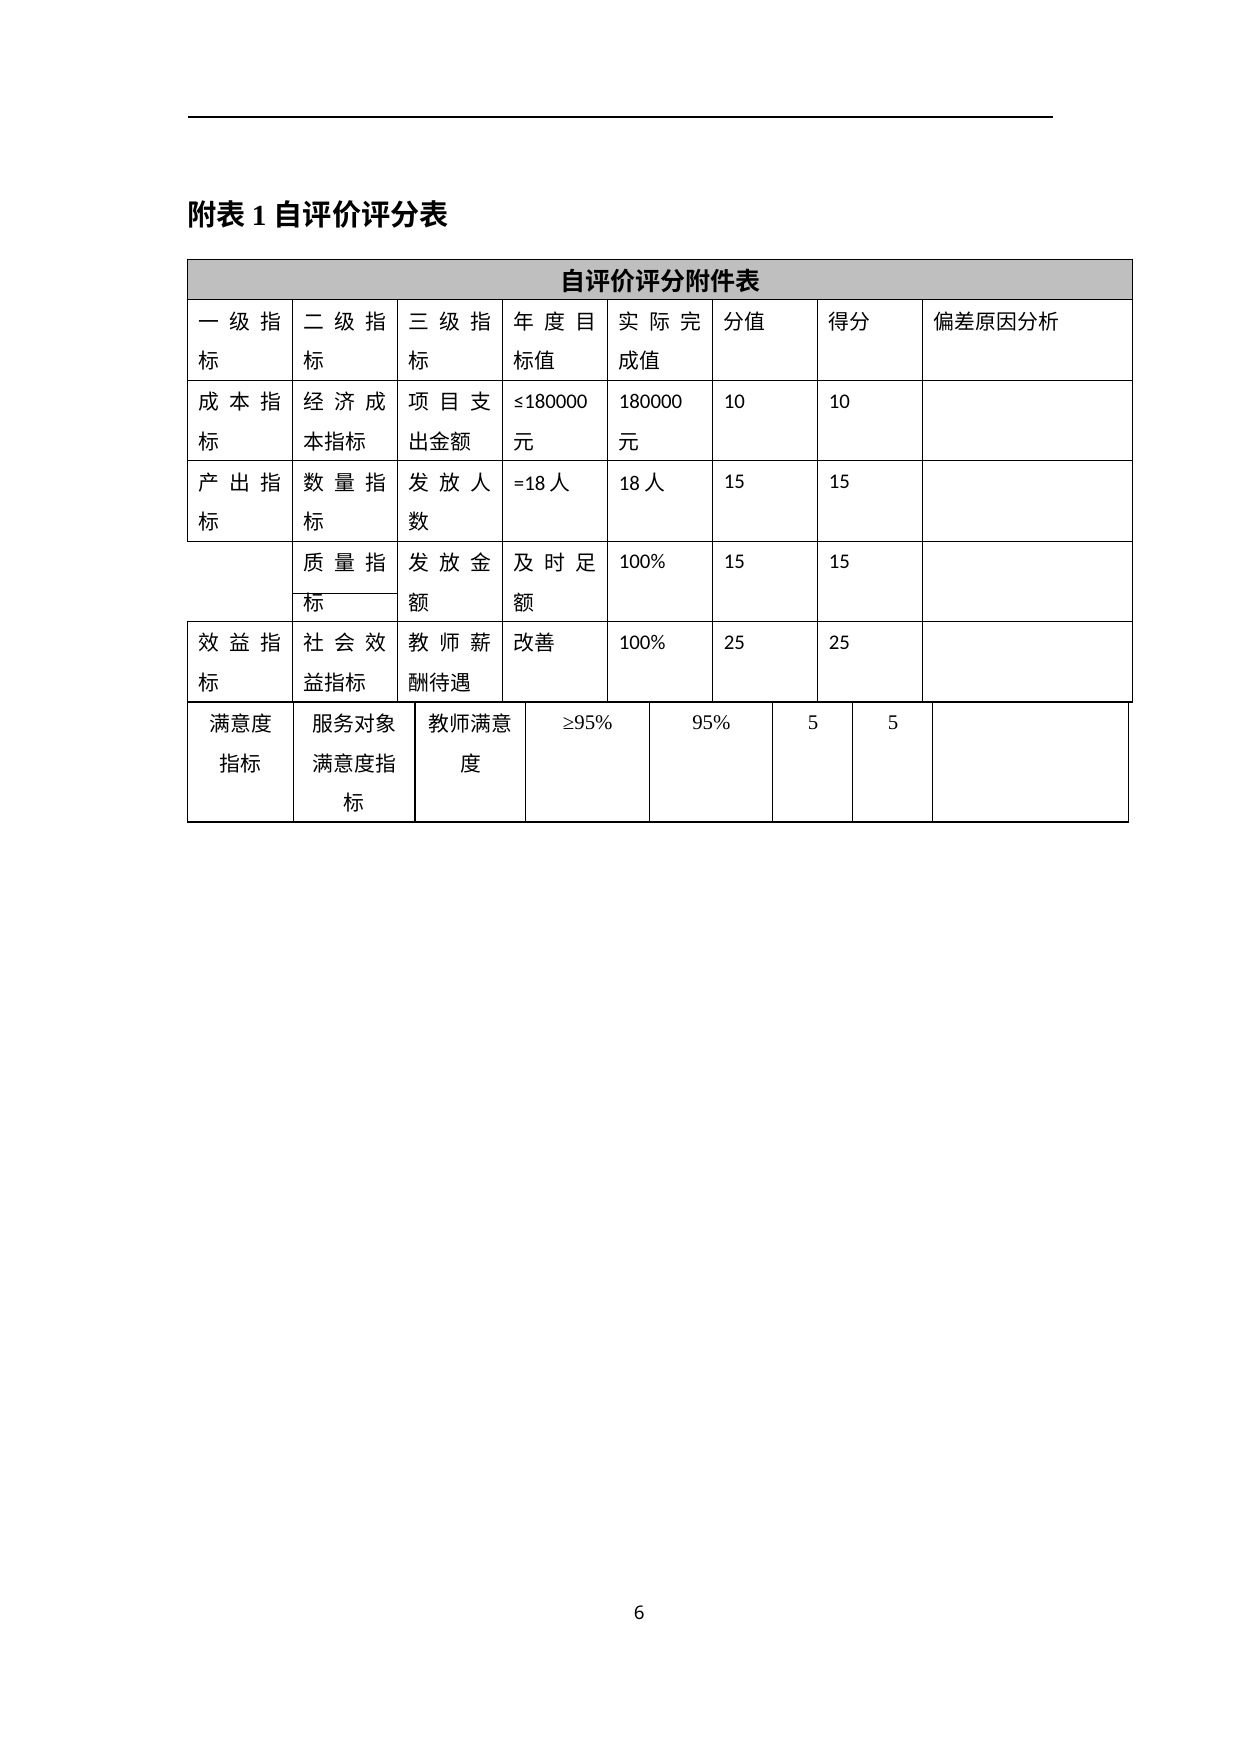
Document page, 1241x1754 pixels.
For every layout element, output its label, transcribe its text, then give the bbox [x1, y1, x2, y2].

table_cell ≤180000元 [503, 381, 607, 460]
table_cell 项目支出金额 [398, 381, 502, 460]
table_cell 10 [713, 381, 817, 460]
table_cell 25 [713, 622, 817, 701]
table_cell 社会效益指标 [293, 622, 397, 701]
table_cell 服务对象满意度指标 [294, 703, 414, 821]
table_cell [933, 703, 1128, 821]
table_cell 三级指标 [398, 300, 502, 380]
table_cell [923, 542, 1132, 621]
table_cell 一级指标 [188, 300, 292, 380]
table_cell [923, 622, 1132, 701]
table_cell 95% [650, 703, 772, 821]
table_cell 实际完成值 [608, 300, 712, 380]
table_cell 教师薪酬待遇 [398, 622, 502, 701]
table_cell 质量指标 [293, 594, 397, 621]
table_cell 年度目标值 [503, 300, 607, 380]
table_cell 100% [608, 542, 712, 621]
table_cell 改善 [503, 622, 607, 701]
table_cell 18人 [608, 461, 712, 541]
text 附表1 自评价评分表 [187, 173, 1053, 252]
table_cell 发放人数 [398, 461, 502, 541]
table_cell [923, 381, 1132, 460]
table_cell 5 [773, 703, 852, 821]
table_cell 180000元 [608, 381, 712, 460]
table_cell 发放金额 [398, 542, 502, 621]
table_cell ≥95% [526, 703, 649, 821]
table_cell 15 [818, 461, 922, 541]
table_cell 产出指标 [188, 461, 292, 541]
table_cell 成本指标 [188, 381, 292, 460]
table_cell 数量指标 [293, 461, 397, 541]
table_cell [923, 461, 1132, 541]
table_cell 效益指标 [188, 622, 292, 701]
table_cell 15 [713, 542, 817, 621]
table_cell 25 [818, 622, 922, 701]
table_cell =18人 [503, 461, 607, 541]
table_cell 教师满意度 [416, 703, 525, 821]
table_cell 10 [818, 381, 922, 460]
table_cell 得分 [818, 300, 922, 380]
table_cell 经济成本指标 [293, 381, 397, 460]
table_cell 及时足额 [503, 542, 607, 621]
table_cell 5 [853, 703, 932, 821]
table_cell 15 [818, 542, 922, 621]
table_cell 100% [608, 622, 712, 701]
table_cell 二级指标 [293, 300, 397, 380]
table_header 自评价评分附件表 [188, 260, 1132, 299]
table_cell 满意度指标 [188, 703, 293, 821]
table_cell 质量指标 [293, 542, 397, 593]
table_cell 15 [713, 461, 817, 541]
table_cell 偏差原因分析 [923, 300, 1132, 380]
table_cell 分值 [713, 300, 817, 380]
